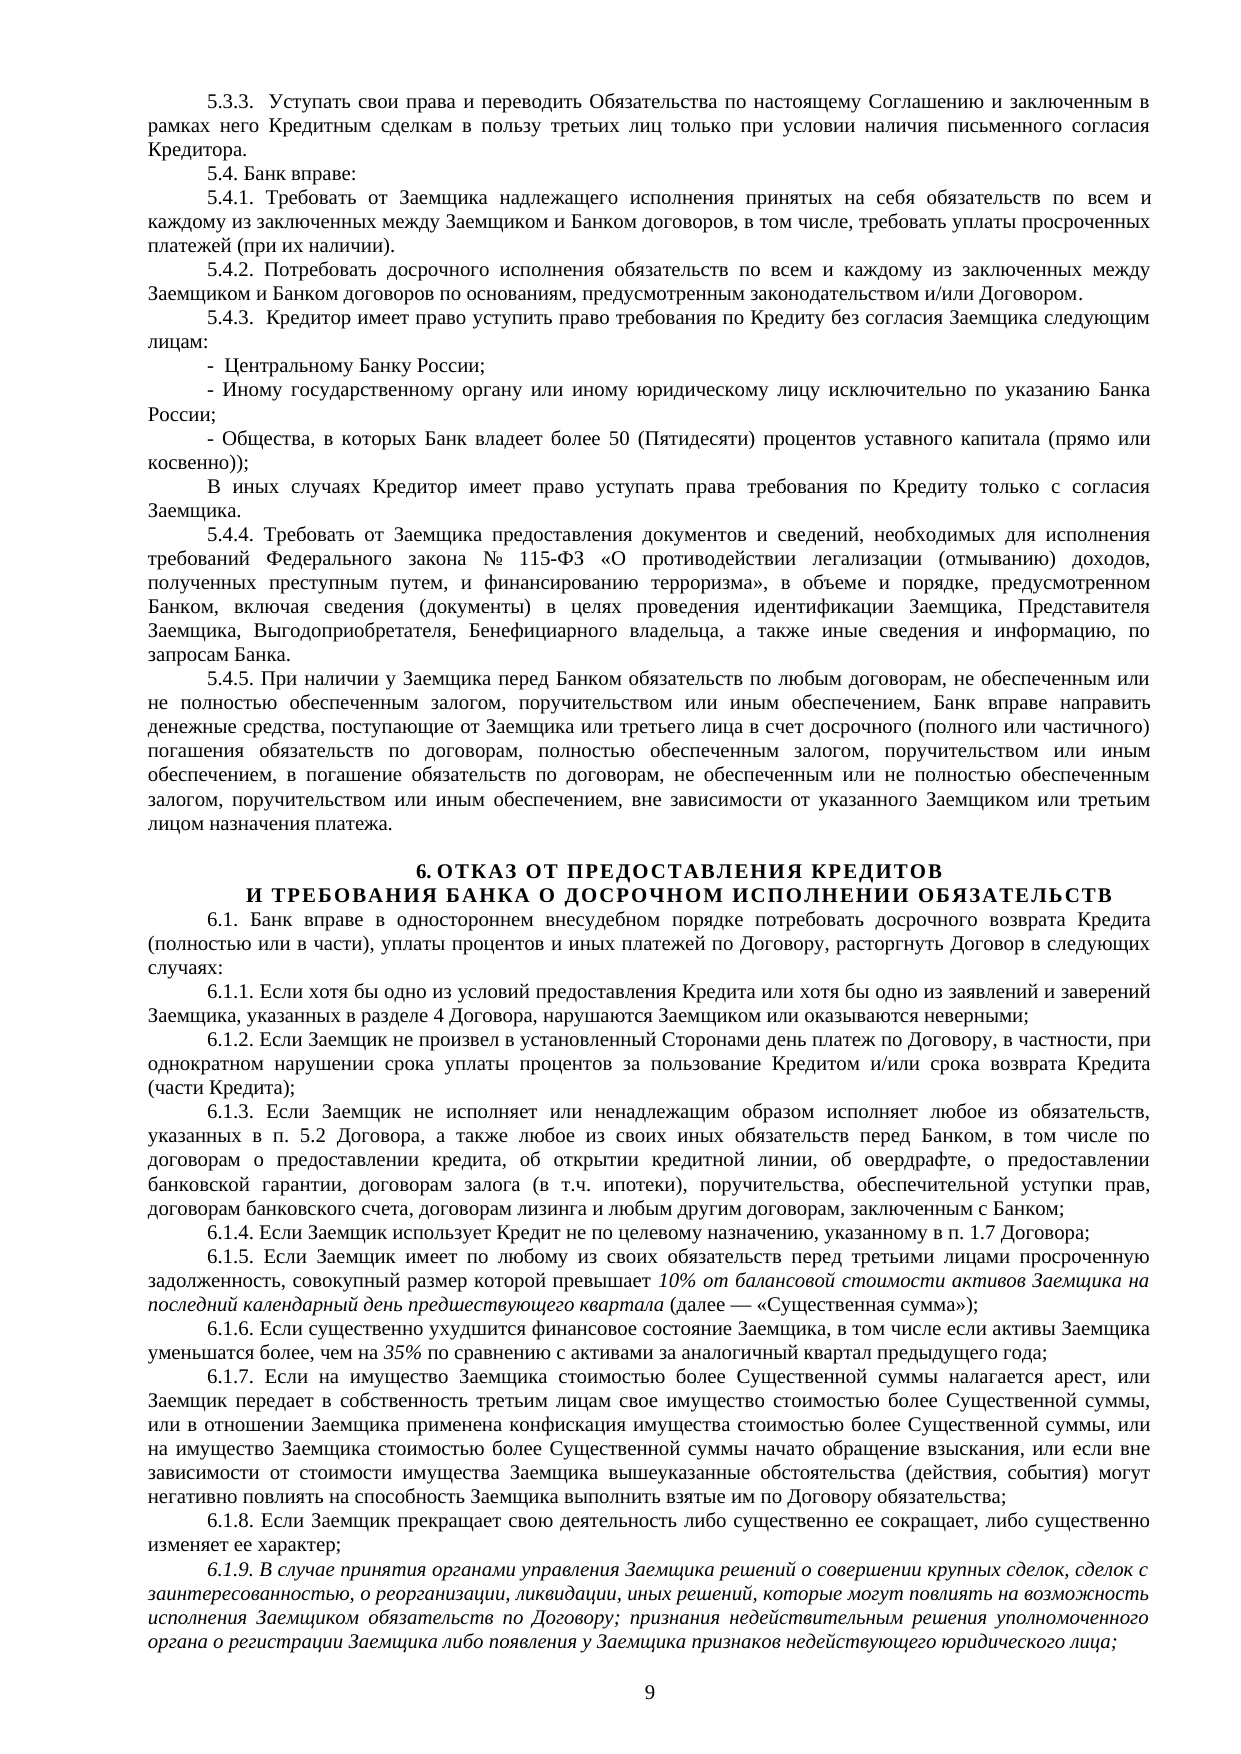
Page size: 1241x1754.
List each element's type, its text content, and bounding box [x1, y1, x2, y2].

list 6.1. Банк вправе в одностороннем внесудебном порядке потребовать досрочного возврата Кредита (полностью или в части), уплаты процентов и иных платежей по Договору, расторгнуть Договор в следующих случаях: [148, 907, 1152, 979]
text 5.4. Банк вправе: [148, 161, 1152, 185]
list 6.1.4. Если Заемщик использует Кредит не по целевому назначению, указанному в п. 1.7 Договора; [148, 1219, 1152, 1244]
text - Иному государственному органу или иному юридическому лицу исключительно по указанию Банка России; [148, 377, 1152, 426]
list В иных случаях Кредитор имеет право уступать права требования по Кредиту только с согласия Заемщика. [148, 474, 1152, 522]
list 6.1.8. Если Заемщик прекращает свою деятельность либо существенно ее сокращает, либо существенно изменяет ее характер; [148, 1508, 1152, 1556]
list 6.1.5. Если Заемщик имеет по любому из своих обязательств перед третьими лицами просроченную задолженность, совокупный размер которой превышает 10% от балансовой стоимости активов Заемщика на последний календарный день предшествующего квартала (далее — «Существенная сумма»); [148, 1244, 1152, 1316]
list 6.1.3. Если Заемщик не исполняет или ненадлежащим образом исполняет любое из обязательств, указанных в п. 5.2 Договора, а также любое из своих иных обязательств перед Банком, в том числе по договорам о предоставлении кредита, об открытии кредитной линии, об овердрафте, о предоставлении банковской гарантии, договорам залога (в т.ч. ипотеки), поручительства, обеспечительной уступки прав, договорам банковского счета, договорам лизинга и любым другим договорам, заключенным с Банком; [148, 1099, 1152, 1219]
list 6.1.2. Если Заемщик не произвел в установленный Сторонами день платеж по Договору, в частности, при однократном нарушении срока уплаты процентов за пользование Кредитом и/или срока возврата Кредита (части Кредита); [148, 1027, 1152, 1099]
text - Центральному Банку России; [148, 353, 1152, 377]
list 5.4.1. Требовать от Заемщика надлежащего исполнения принятых на себя обязательств по всем и каждому из заключенных между Заемщиком и Банком договоров, в том числе, требовать уплаты просроченных платежей (при их наличии). [148, 185, 1152, 257]
list 6.1.9. В случае принятия органами управления Заемщика решений о совершении крупных сделок, сделок с заинтересованностью, о реорганизации, ликвидации, иных решений, которые могут повлиять на возможность исполнения Заемщиком обязательств по Договору; признания недействительным решения уполномоченного органа о регистрации Заемщика либо появления у Заемщика признаков недействующего юридического лица; [148, 1556, 1152, 1653]
text 6. ОТКАЗ от ПРЕДОСТАВЛЕНИЯ КРЕДИТОВ [148, 859, 1152, 883]
list 5.4.4. Требовать от Заемщика предоставления документов и сведений, необходимых для исполнения требований Федерального закона № 115-ФЗ «О противодействии легализации (отмыванию) доходов, полученных преступным путем, и финансированию терроризма», в объеме и порядке, предусмотренном Банком, включая сведения (документы) в целях проведения идентификации Заемщика, Представителя Заемщика, Выгодоприобретателя, Бенефициарного владельца, а также иные сведения и информацию, по запросам Банка. [148, 522, 1152, 666]
text 5.3.3. Уступать свои права и переводить Обязательства по настоящему Соглашению и заключенным в рамках него Кредитным сделкам в пользу третьих лиц только при условии наличия письменного согласия Кредитора. [148, 89, 1152, 161]
list 5.4.5. При наличии у Заемщика перед Банком обязательств по любым договорам, не обеспеченным или не полностью обеспеченным залогом, поручительством или иным обеспечением, Банк вправе направить денежные средства, поступающие от Заемщика или третьего лица в счет досрочного (полного или частичного) погашения обязательств по договорам, полностью обеспеченным залогом, поручительством или иным обеспечением, в погашение обязательств по договорам, не обеспеченным или не полностью обеспеченным залогом, поручительством или иным обеспечением, вне зависимости от указанного Заемщиком или третьим лицом назначения платежа. [148, 666, 1152, 834]
list 6.1.1. Если хотя бы одно из условий предоставления Кредита или хотя бы одно из заявлений и заверений Заемщика, указанных в разделе 4 Договора, нарушаются Заемщиком или оказываются неверными; [148, 979, 1152, 1027]
list 6.1.7. Если на имущество Заемщика стоимостью более Существенной суммы налагается арест, или Заемщик передает в собственность третьим лицам свое имущество стоимостью более Существенной суммы, или в отношении Заемщика применена конфискация имущества стоимостью более Существенной суммы, или на имущество Заемщика стоимостью более Существенной суммы начато обращение взыскания, или если вне зависимости от стоимости имущества Заемщика вышеуказанные обстоятельства (действия, события) могут негативно повлиять на способность Заемщика выполнить взятые им по Договору обязательства; [148, 1364, 1152, 1508]
text И Требования Банка о досрочнОМ ИСПОЛНЕНИи ОБЯЗАТЕЛЬСТВ [148, 883, 1152, 907]
text - Общества, в которых Банк владеет более 50 (Пятидесяти) процентов уставного капитала (прямо или косвенно)); [148, 426, 1152, 474]
list 6.1.6. Если существенно ухудшится финансовое состояние Заемщика, в том числе если активы Заемщика уменьшатся более, чем на 35% по сравнению с активами за аналогичный квартал предыдущего года; [148, 1316, 1152, 1364]
list 5.4.2. Потребовать досрочного исполнения обязательств по всем и каждому из заключенных между Заемщиком и Банком договоров по основаниям, предусмотренным законодательством и/или Договором. [148, 257, 1152, 305]
text 5.4.3. Кредитор имеет право уступить право требования по Кредиту без согласия Заемщика следующим лицам: [148, 305, 1152, 353]
